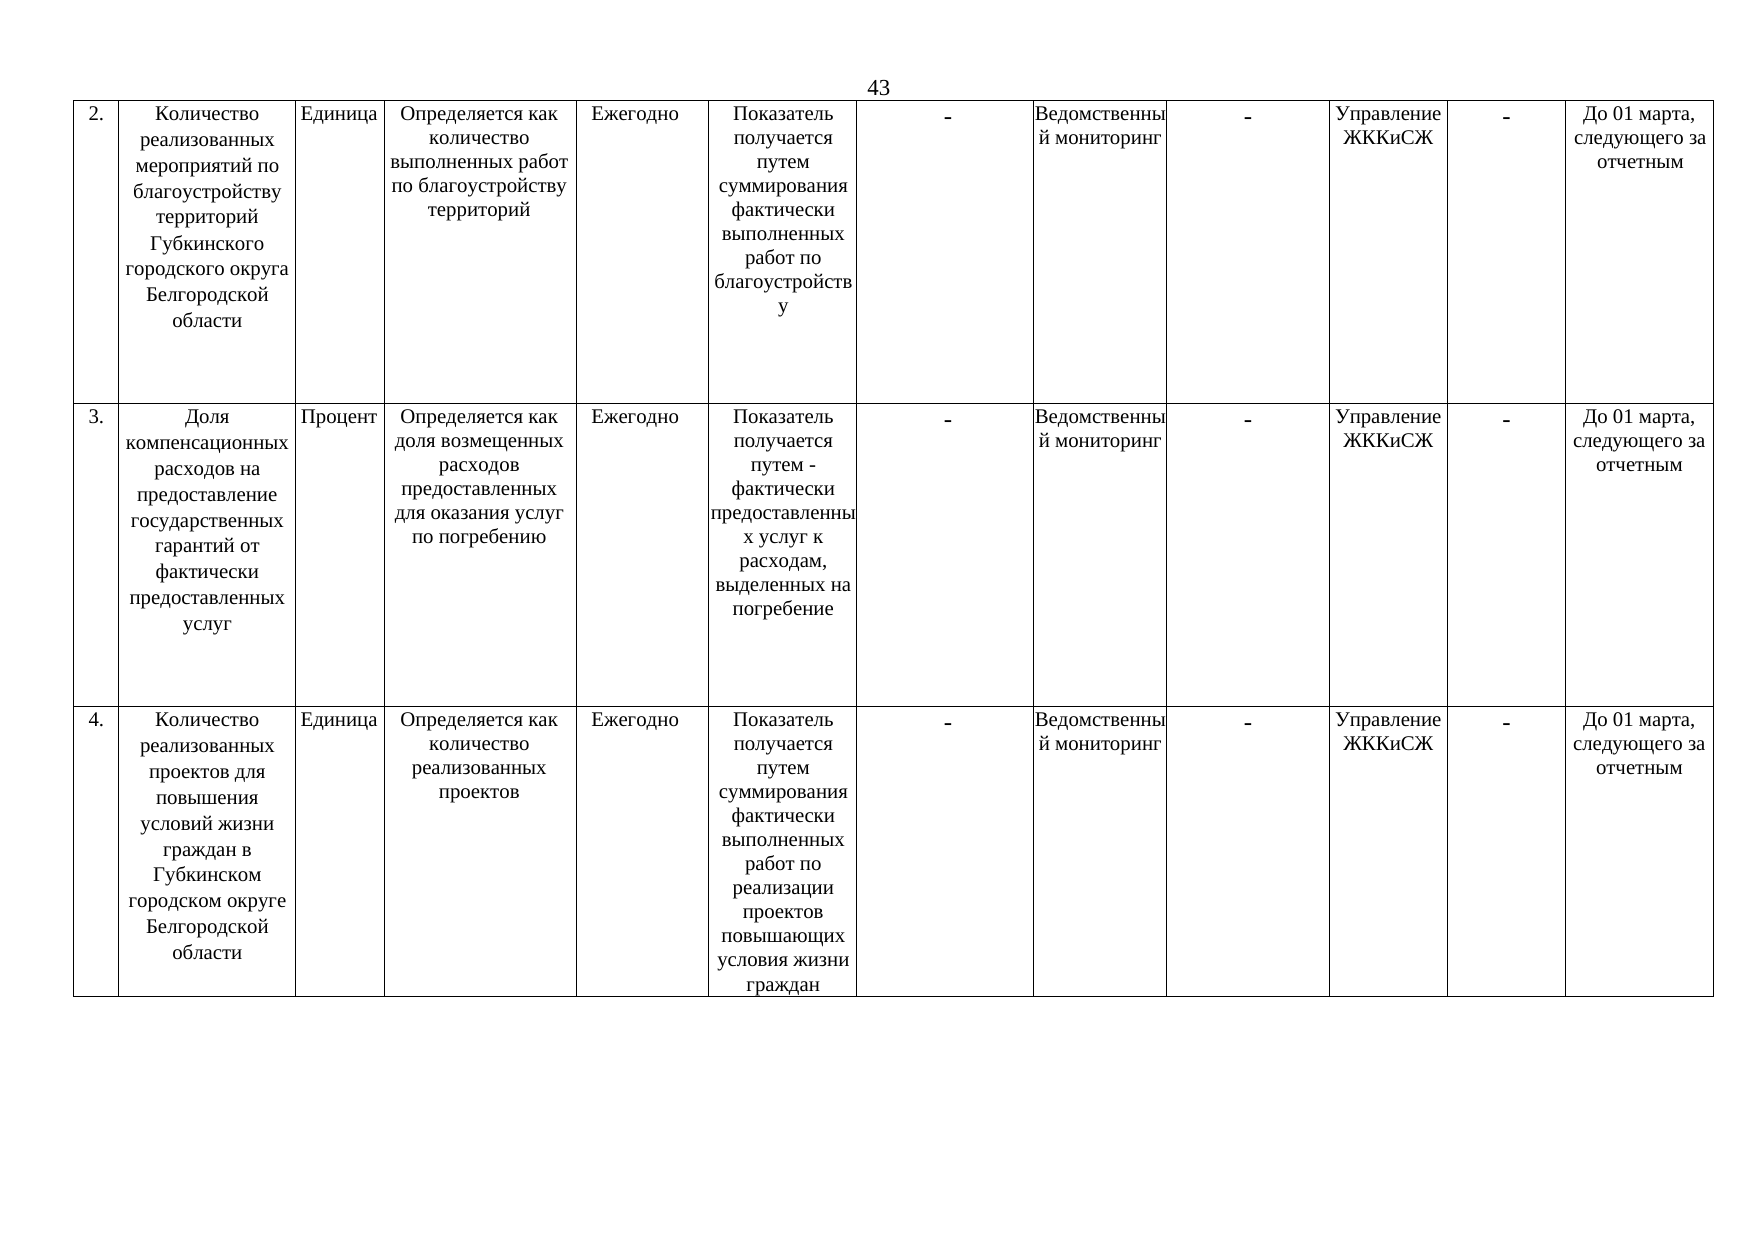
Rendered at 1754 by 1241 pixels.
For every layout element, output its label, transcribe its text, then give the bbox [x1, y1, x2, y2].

table_cell Определяется как количество выполненных работ по благоустройству территорий [385, 101, 576, 403]
table_cell Показатель получается путем суммирования фактически выполненных работ по реализации проектов повышающих условия жизни граждан [709, 707, 856, 996]
table_cell - [1448, 707, 1565, 996]
table_cell - [857, 101, 1033, 403]
table_cell Управление ЖККиСЖ [1330, 404, 1447, 706]
table_cell - [1167, 404, 1329, 706]
table_cell Доля компенсационных расходов на предоставление государственных гарантий от фактически предоставленных услуг [119, 404, 295, 706]
table_cell - [1448, 404, 1565, 706]
table_cell Единица [296, 101, 384, 403]
table_cell Показатель получается путем -фактически предоставленных услуг к расходам, выделенных на погребение [709, 404, 856, 706]
table_cell Ежегодно [577, 707, 708, 996]
table_cell Единица [296, 707, 384, 996]
table_cell Управление ЖККиСЖ [1330, 101, 1447, 403]
table_cell Управление ЖККиСЖ [1330, 707, 1447, 996]
table_cell Ведомственный мониторинг [1034, 101, 1166, 403]
table_cell Ведомственный мониторинг [1034, 404, 1166, 706]
table_cell Количество реализованных проектов для повышения условий жизни граждан в Губкинском городском округе Белгородской области [119, 707, 295, 996]
table_cell До 01 марта, следующего за отчетным [1566, 707, 1713, 996]
table_cell 2. [74, 101, 118, 403]
table_cell Процент [296, 404, 384, 706]
table_cell - [1167, 101, 1329, 403]
table_cell - [1167, 707, 1329, 996]
table_cell - [1448, 101, 1565, 403]
table_cell Определяется как количество реализованных проектов [385, 707, 576, 996]
table_cell - [857, 707, 1033, 996]
table_cell Показатель получается путем суммирования фактически выполненных работ по благоустройству [709, 101, 856, 403]
table_cell Ежегодно [577, 101, 708, 403]
table_cell 4. [74, 707, 118, 996]
table_cell Ежегодно [577, 404, 708, 706]
table_cell Ведомственный мониторинг [1034, 707, 1166, 996]
table_cell Количество реализованных мероприятий по благоустройству территорий Губкинского городского округа Белгородской области [119, 101, 295, 403]
table_cell До 01 марта, следующего за отчетным [1566, 101, 1713, 403]
table_cell До 01 марта, следующего за отчетным [1566, 404, 1713, 706]
table_cell 3. [74, 404, 118, 706]
table_cell - [857, 404, 1033, 706]
table_cell Определяется как доля возмещенных расходов предоставленных для оказания услуг по погребению [385, 404, 576, 706]
